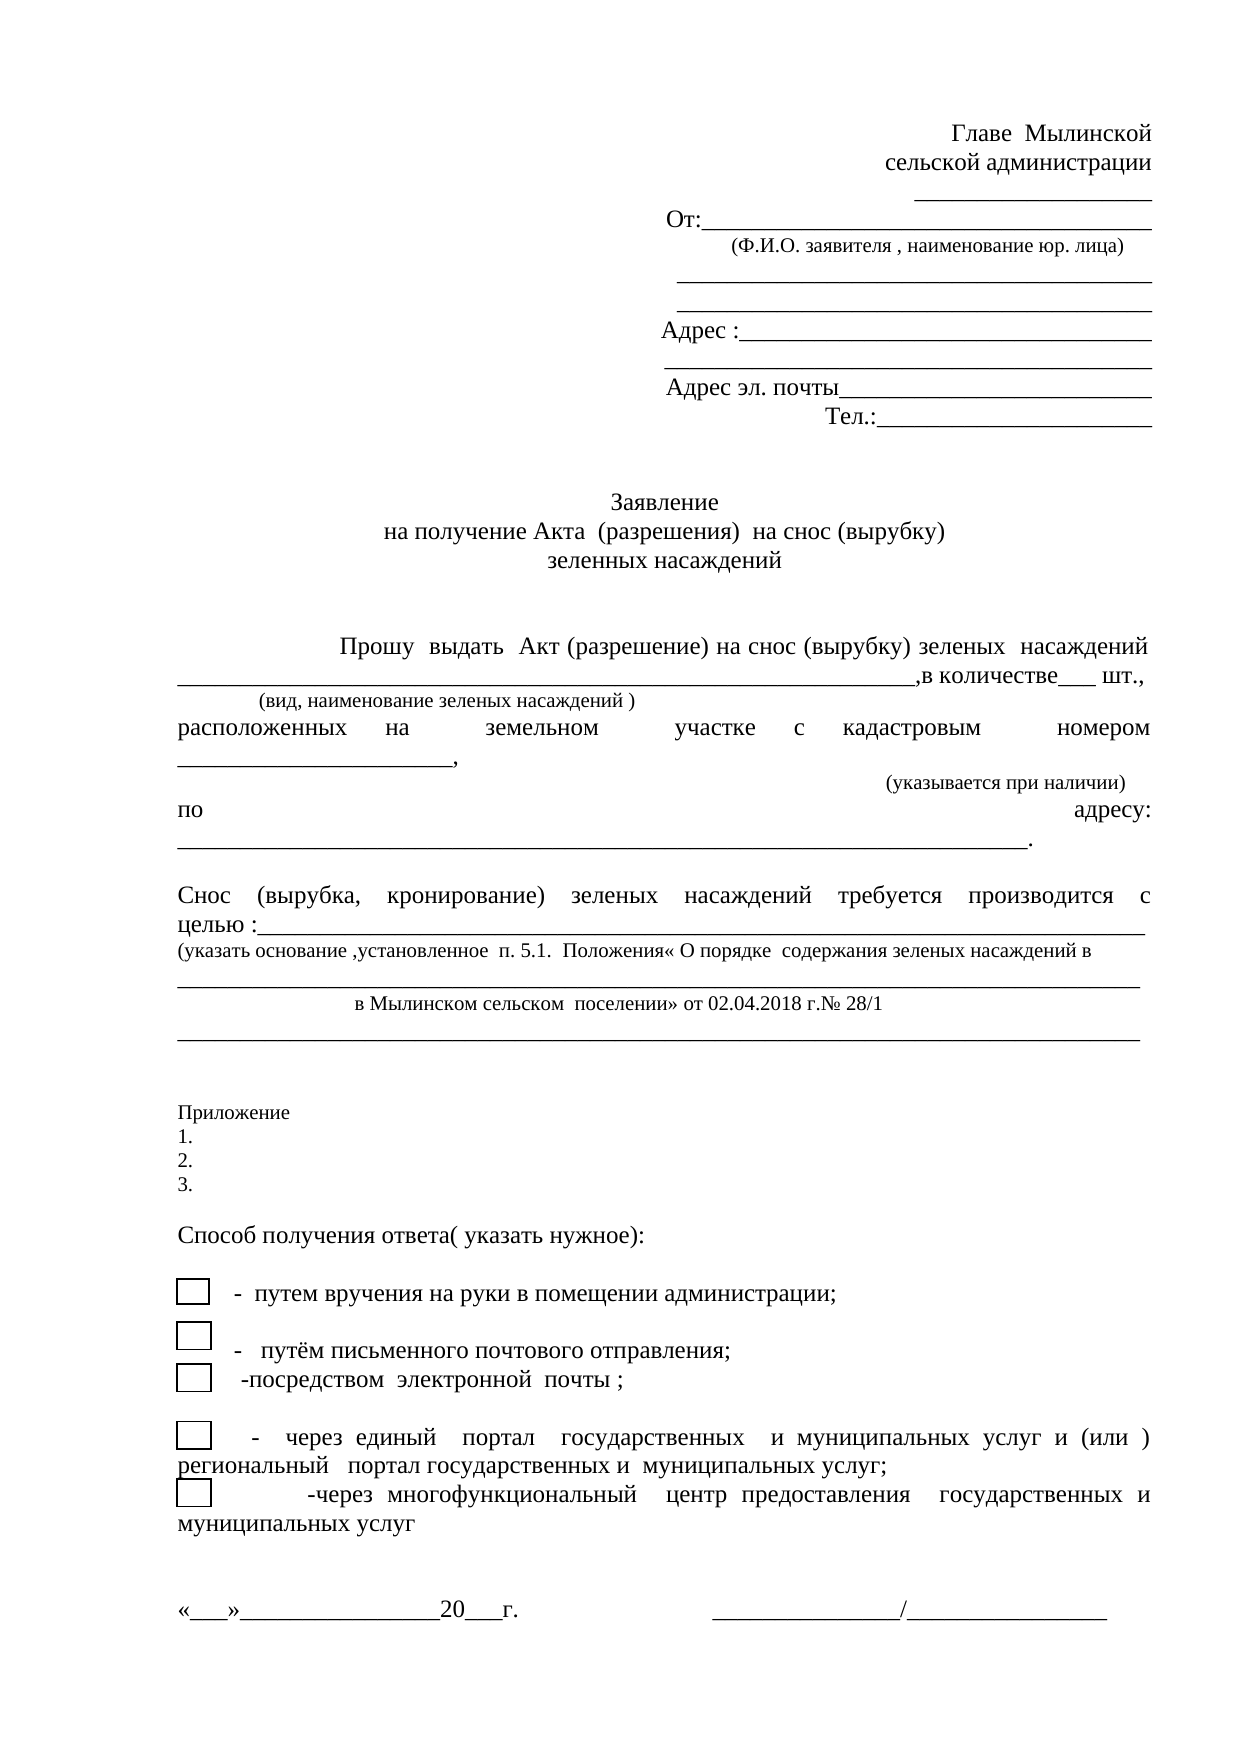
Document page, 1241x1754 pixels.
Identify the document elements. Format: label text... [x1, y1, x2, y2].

text От:____________________________________ [177, 204, 1152, 233]
text _____________________________________________________________________________ [177, 962, 1152, 991]
text 3. [177, 1172, 1152, 1196]
text (вид, наименование зеленых насаждений ) [177, 688, 1152, 712]
text 1. [177, 1124, 1152, 1148]
text Заявление [177, 487, 1152, 516]
text на получение Акта (разрешения) на снос (вырубку) [177, 516, 1152, 545]
text зеленных насаждений [177, 545, 1152, 573]
text _____________________________________________________________________________ [177, 1015, 1152, 1043]
text Приложение [177, 1100, 1152, 1124]
text (указывается при наличии) [177, 770, 1152, 794]
text ______________________________________ [177, 257, 1152, 286]
text Главе Мылинской [177, 118, 1152, 147]
text ______________________________________ [177, 286, 1152, 315]
text - путем вручения на руки в помещении администрации; [177, 1278, 1152, 1307]
text Прошу выдать Акт (разрешение) на снос (вырубку) зеленых насаждений ___________________________________________________________,в количестве___ шт., [177, 631, 1152, 688]
text в Мылинском сельском поселении» от 02.04.2018 г.№ 28/1 [177, 991, 1152, 1015]
text -посредством электронной почты ; [177, 1364, 1152, 1393]
text «___»________________20___г. _______________/________________ [177, 1594, 1152, 1623]
text Тел.:______________________ [177, 401, 1152, 430]
text - путём письменного почтового отправления; [177, 1336, 1152, 1364]
text (указать основание ,установленное п. 5.1. Положения« О порядке содержания зеленых насаждений в [177, 938, 1152, 962]
text ___________________ [177, 176, 1152, 204]
text расположенных на земельном участке с кадастровым номером ______________________, [177, 712, 1152, 770]
text Способ получения ответа( указать нужное): [177, 1221, 1152, 1249]
text Адрес :_________________________________ [177, 315, 1152, 343]
text по адресу: ____________________________________________________________________. [177, 794, 1152, 852]
text _______________________________________ [177, 343, 1152, 372]
text сельской администрации [177, 147, 1152, 176]
text - через единый портал государственных и муниципальных услуг и (или ) региональный портал государственных и муниципальных услуг; [177, 1422, 1152, 1479]
text (Ф.И.О. заявителя , наименование юр. лица) [177, 233, 1152, 257]
text 2. [177, 1148, 1152, 1172]
text Снос (вырубка, кронирование) зеленых насаждений требуется производится с целью :_______________________________________________________________________ [177, 880, 1152, 938]
text Адрес эл. почты_________________________ [177, 372, 1152, 401]
text -через многофункциональный центр предоставления государственных и муниципальных услуг [177, 1479, 1152, 1537]
